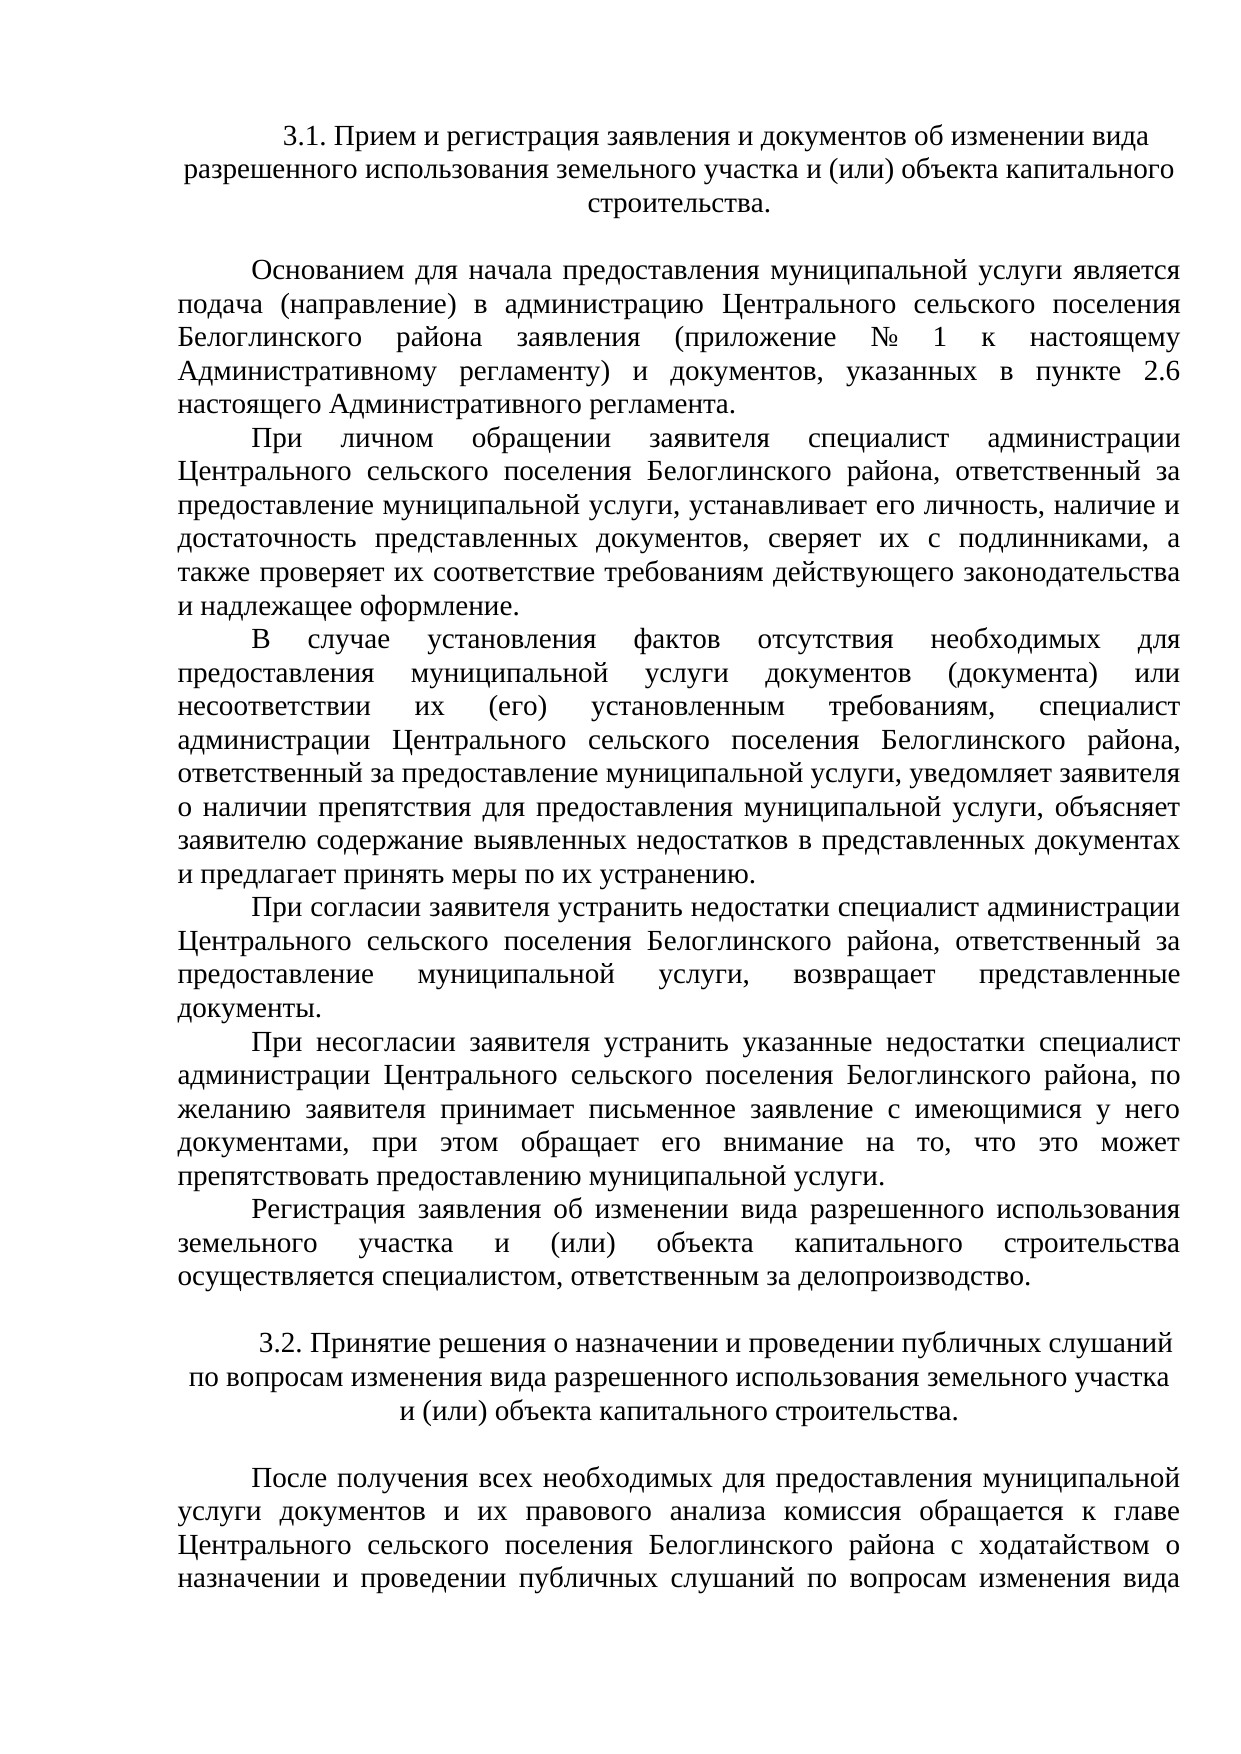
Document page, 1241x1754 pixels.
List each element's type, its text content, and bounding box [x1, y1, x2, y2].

text При личном обращении заявителя специалист администрации Центрального сельского поселения Белоглинского района, ответственный за предоставление муниципальной услуги, устанавливает его личность, наличие и достаточность представленных документов, сверяет их с подлинниками, а также проверяет их соответствие требованиям действующего законодательства и надлежащее оформление. [177, 420, 1181, 621]
text Регистрация заявления об изменении вида разрешенного использования земельного участка и (или) объекта капитального строительства осуществляется специалистом, ответственным за делопроизводство. [177, 1191, 1181, 1292]
text В случае установления фактов отсутствия необходимых для предоставления муниципальной услуги документов (документа) или несоответствии их (его) установленным требованиям, специалист администрации Центрального сельского поселения Белоглинского района, ответственный за предоставление муниципальной услуги, уведомляет заявителя о наличии препятствия для предоставления муниципальной услуги, объясняет заявителю содержание выявленных недостатков в представленных документах и предлагает принять меры по их устранению. [177, 621, 1181, 889]
text 3.2. Принятие решения о назначении и проведении публичных слушаний по вопросам изменения вида разрешенного использования земельного участка и (или) объекта капитального строительства. [177, 1326, 1181, 1426]
text При несогласии заявителя устранить указанные недостатки специалист администрации Центрального сельского поселения Белоглинского района, по желанию заявителя принимает письменное заявление с имеющимися у него документами, при этом обращает его внимание на то, что это может препятствовать предоставлению муниципальной услуги. [177, 1024, 1181, 1191]
text При согласии заявителя устранить недостатки специалист администрации Центрального сельского поселения Белоглинского района, ответственный за предоставление муниципальной услуги, возвращает представленные документы. [177, 889, 1181, 1024]
text 3.1. Прием и регистрация заявления и документов об изменении вида разрешенного использования земельного участка и (или) объекта капитального строительства. [177, 118, 1181, 219]
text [177, 1460, 1181, 1594]
text Основанием для начала предоставления муниципальной услуги является подача (направление) в администрацию Центрального сельского поселения Белоглинского района заявления (приложение № 1 к настоящему Административному регламенту) и документов, указанных в пункте 2.6 настоящего Административного регламента. [177, 252, 1181, 420]
